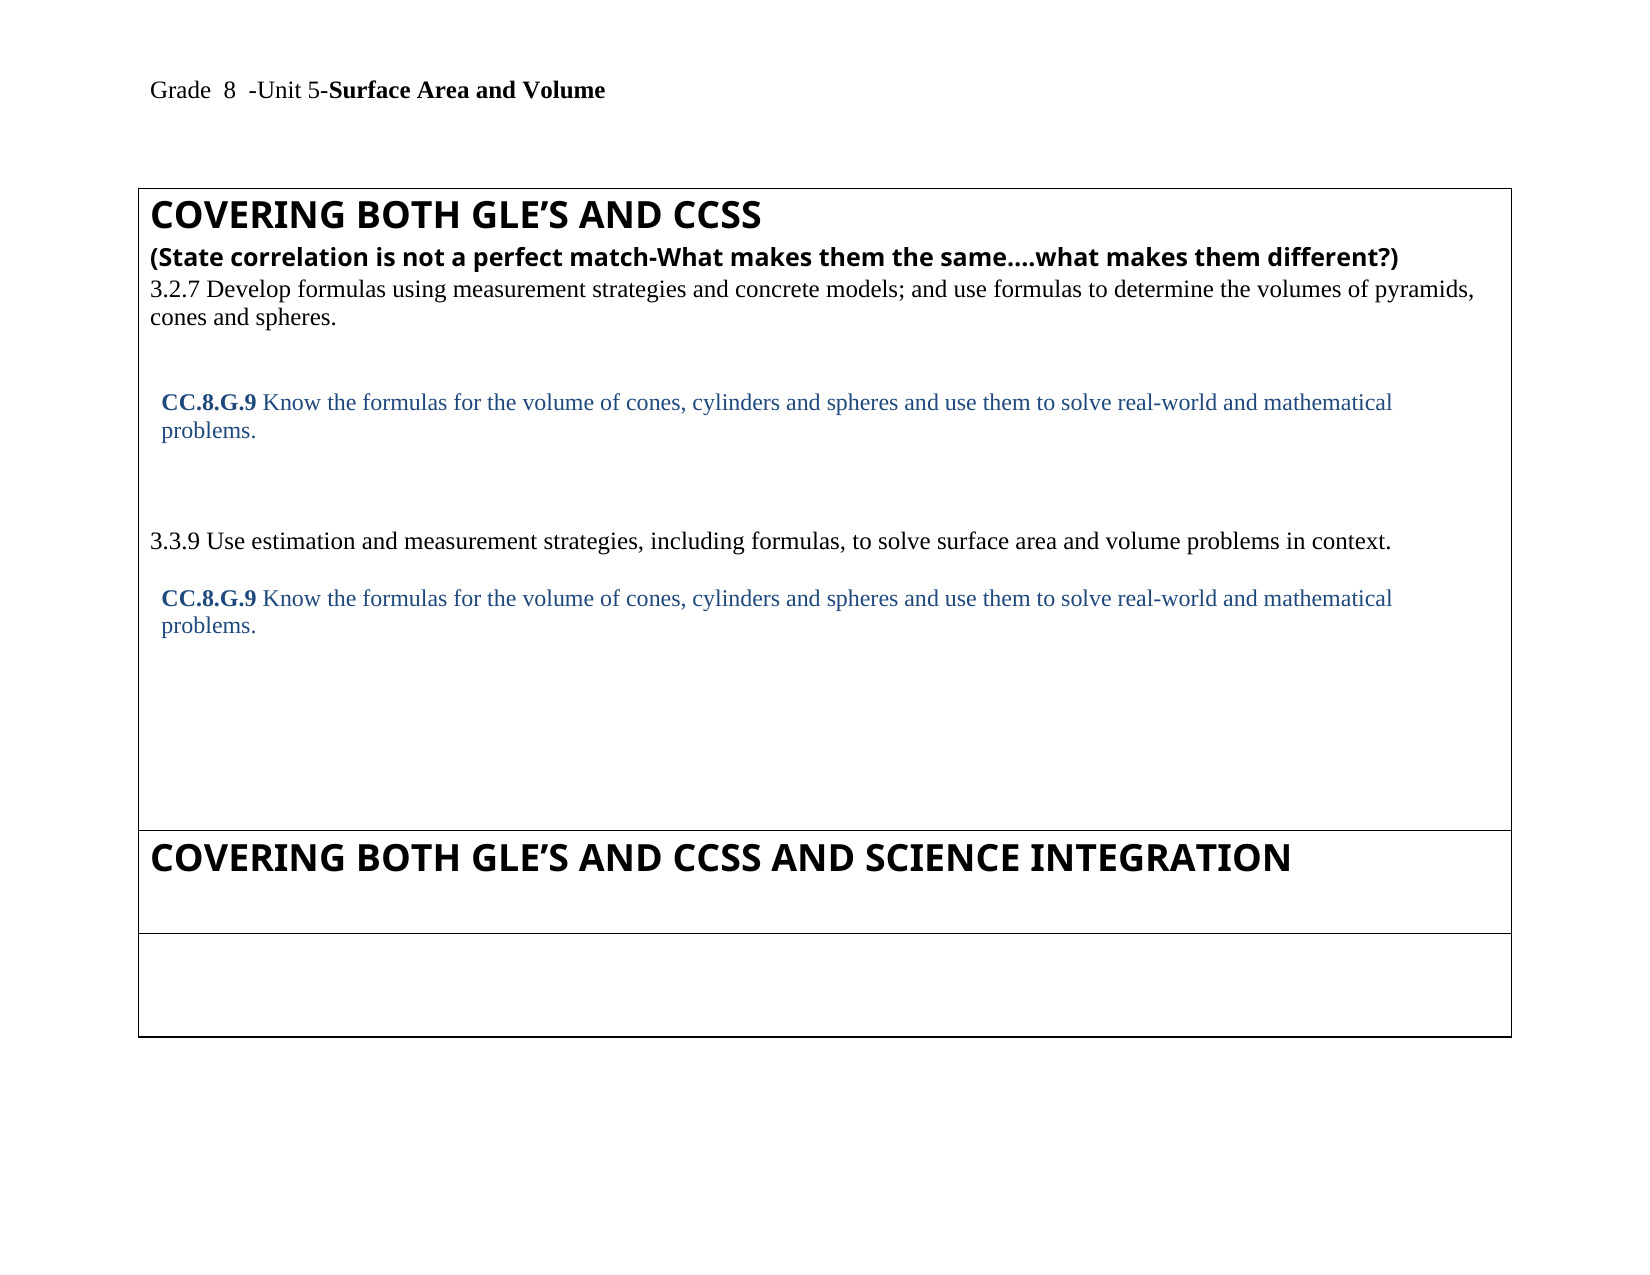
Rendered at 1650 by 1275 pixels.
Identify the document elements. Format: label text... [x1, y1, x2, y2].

table_cell COVERING BOTH GLE’S AND CCSS AND SCIENCE INTEGRATION [139, 831, 1511, 933]
table_header COVERING BOTH GLE’S AND CCSS (State correlation is not a perfect match-What makes them the same….what makes them different?) 3.2.7 Develop formulas using measurement strategies and concrete models; and use formulas to determine the volumes of pyramids, cones and spheres. 3.3.9 Use estimation and measurement strategies, including formulas, to solve surface area and volume problems in context. [139, 189, 1511, 830]
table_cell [139, 934, 1511, 1036]
